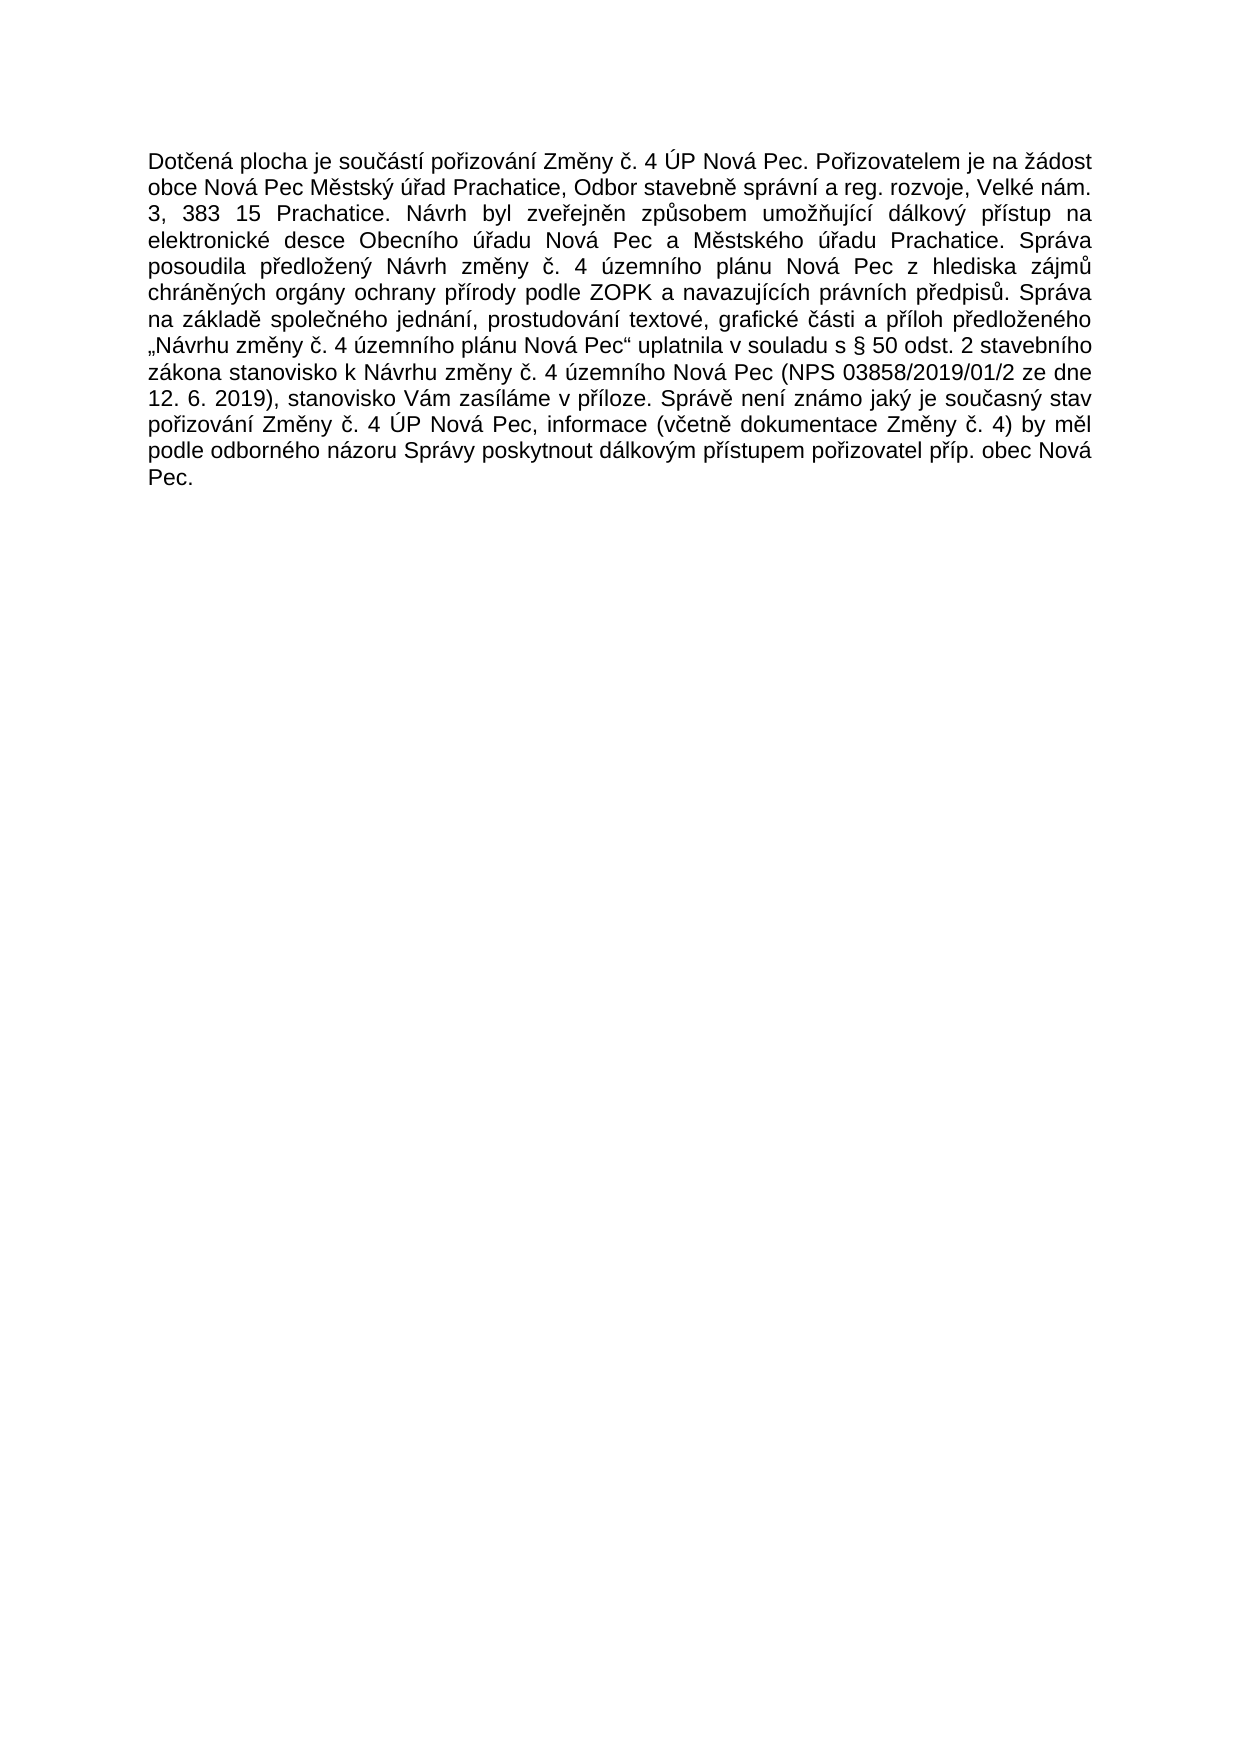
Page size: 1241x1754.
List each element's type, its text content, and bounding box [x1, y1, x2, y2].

text Dotčená plocha je součástí pořizování Změny č. 4 ÚP Nová Pec. Pořizovatelem je na žádost obce Nová Pec Městský úřad Prachatice, Odbor stavebně správní a reg. rozvoje, Velké nám. 3, 383 15 Prachatice. Návrh byl zveřejněn způsobem umožňující dálkový přístup na elektronické desce Obecního úřadu Nová Pec a Městského úřadu Prachatice. Správa posoudila předložený Návrh změny č. 4 územního plánu Nová Pec z hlediska zájmů chráněných orgány ochrany přírody podle ZOPK a navazujících právních předpisů. Správa na základě společného jednání, prostudování textové, grafické části a příloh předloženého „Návrhu změny č. 4 územního plánu Nová Pec“ uplatnila v souladu s § 50 odst. 2 stavebního zákona stanovisko k Návrhu změny č. 4 územního Nová Pec (NPS 03858/2019/01/2 ze dne 12. 6. 2019), stanovisko Vám zasíláme v příloze. Správě není známo jaký je současný stav pořizování Změny č. 4 ÚP Nová Pec, informace (včetně dokumentace Změny č. 4) by měl podle odborného názoru Správy poskytnout dálkovým přístupem pořizovatel příp. obec Nová Pec. [148, 148, 1093, 490]
